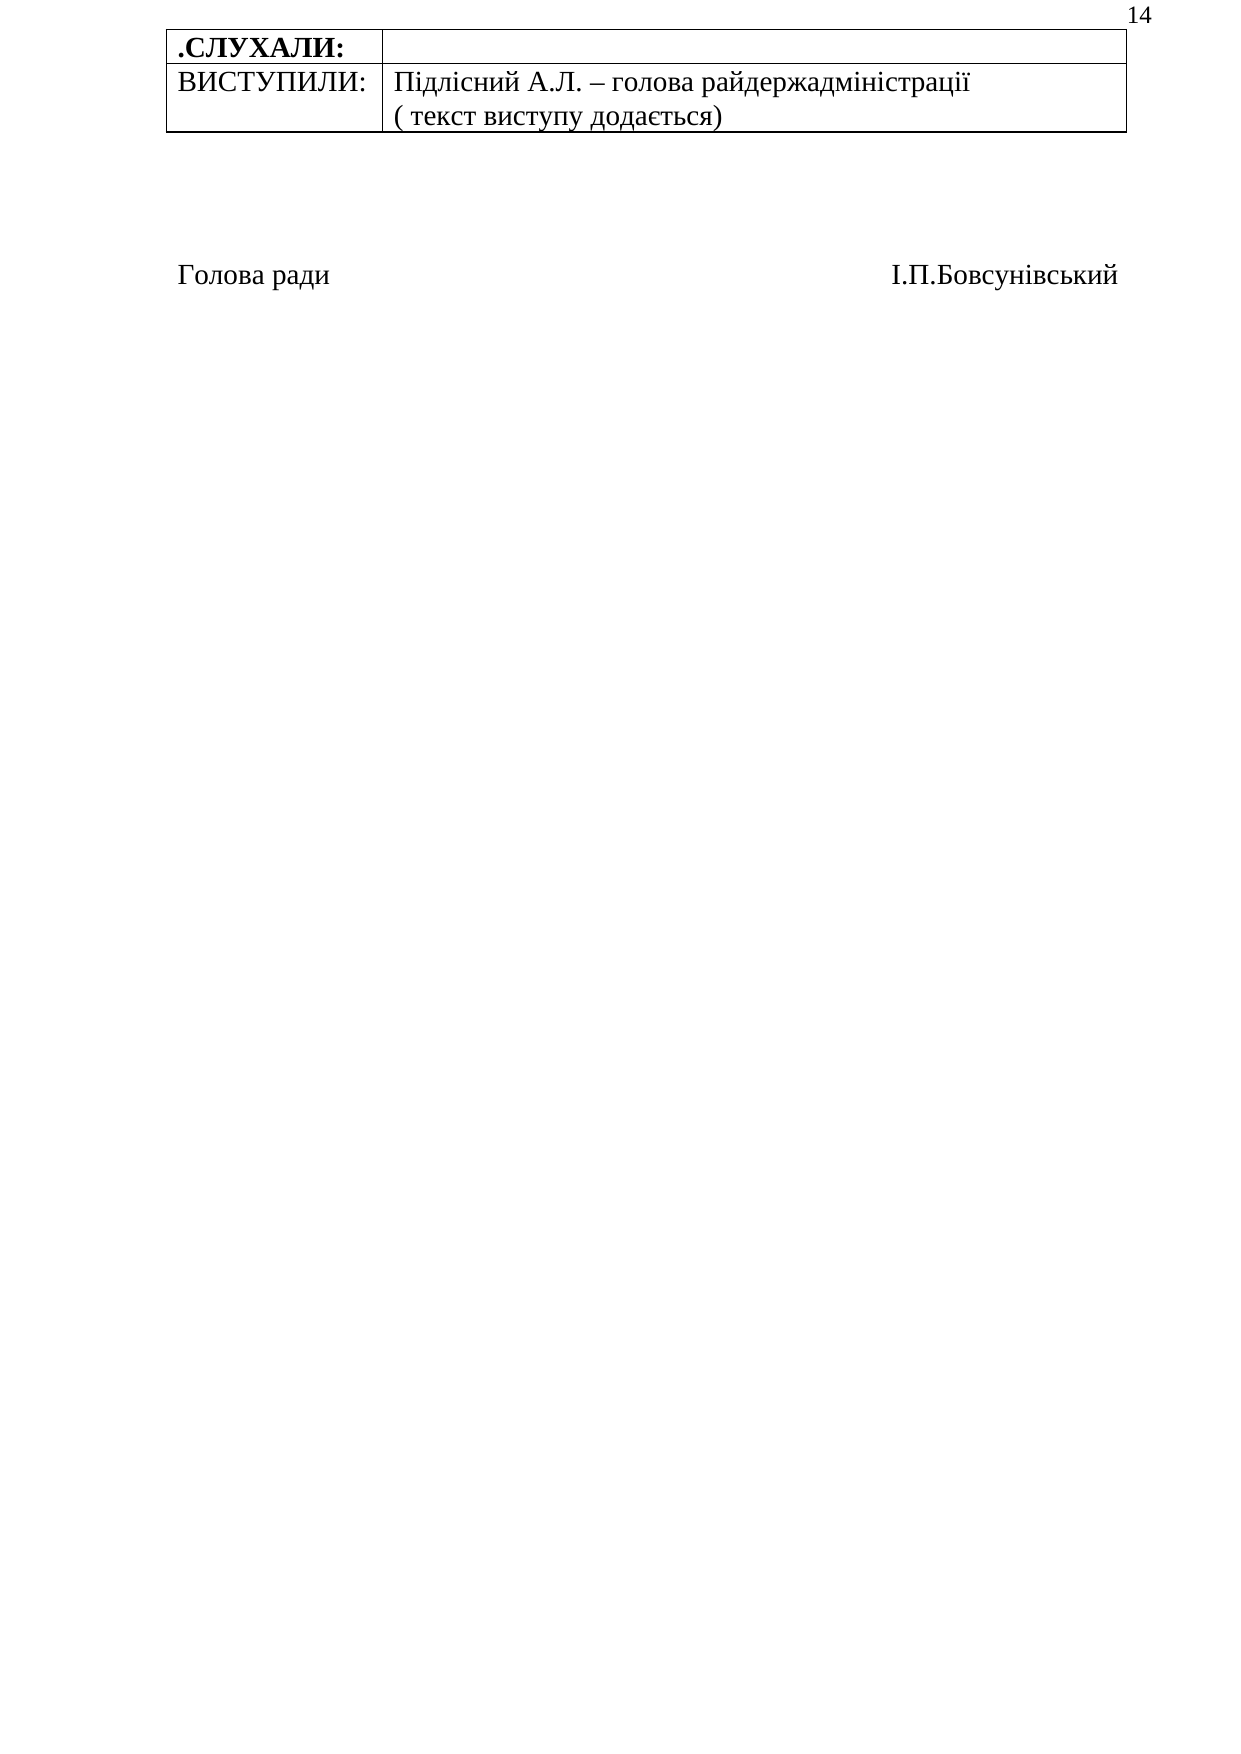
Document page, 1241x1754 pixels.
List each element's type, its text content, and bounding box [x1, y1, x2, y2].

subtitle Голова ради І.П.Бовсунівський [177, 257, 1152, 291]
table_cell ВИСТУПИЛИ: [167, 64, 382, 131]
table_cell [383, 30, 1126, 63]
table_cell 19.СЛУХАЛИ: [167, 30, 382, 63]
table_cell Підлісний А.Л. – голова райдержадміністрації ( текст виступу додається) [383, 64, 1126, 131]
